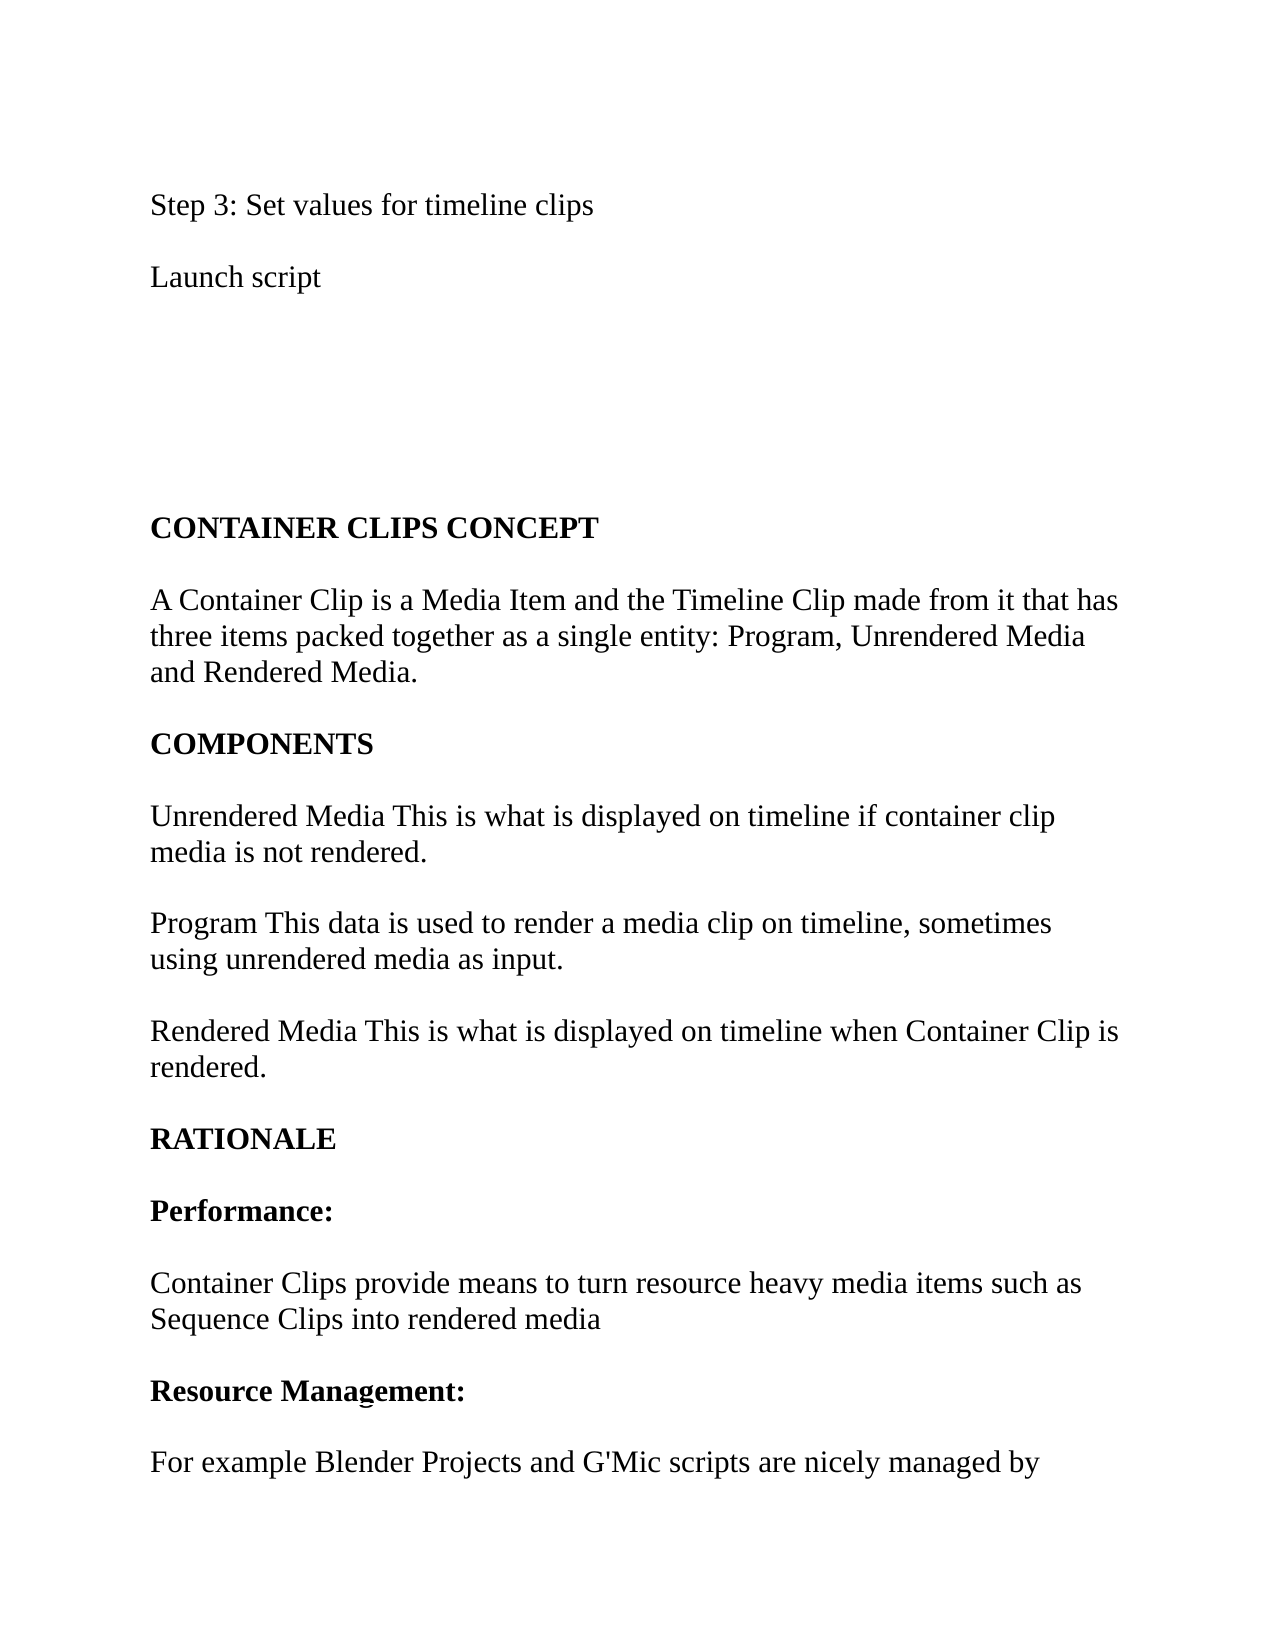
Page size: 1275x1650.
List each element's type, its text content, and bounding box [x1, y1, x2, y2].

text Unrendered Media This is what is displayed on timeline if container clip [150, 797, 1125, 833]
text Resource Management: [150, 1372, 1125, 1408]
text Launch script [150, 258, 1125, 294]
text For example Blender Projects and G'Mic scripts are nicely managed by [150, 1444, 1125, 1480]
text media is not rendered. [150, 833, 1125, 869]
text Performance: [150, 1192, 1125, 1228]
text Step 3: Set values for timeline clips [150, 186, 1125, 222]
text A Container Clip is a Media Item and the Timeline Clip made from it that has three items packed together as a single entity: Program, Unrendered Media and Rendered Media. [150, 581, 1125, 689]
text Rendered Media This is what is displayed on timeline when Container Clip is rendered. [150, 1012, 1125, 1084]
text RATIONALE [150, 1120, 1125, 1156]
text using unrendered media as input. [150, 941, 1125, 977]
text Container Clips provide means to turn resource heavy media items such as Sequence Clips into rendered media [150, 1264, 1125, 1336]
text Program This data is used to render a media clip on timeline, sometimes [150, 905, 1125, 941]
text COMPONENTS [150, 725, 1125, 761]
text CONTAINER CLIPS CONCEPT [150, 509, 1125, 545]
